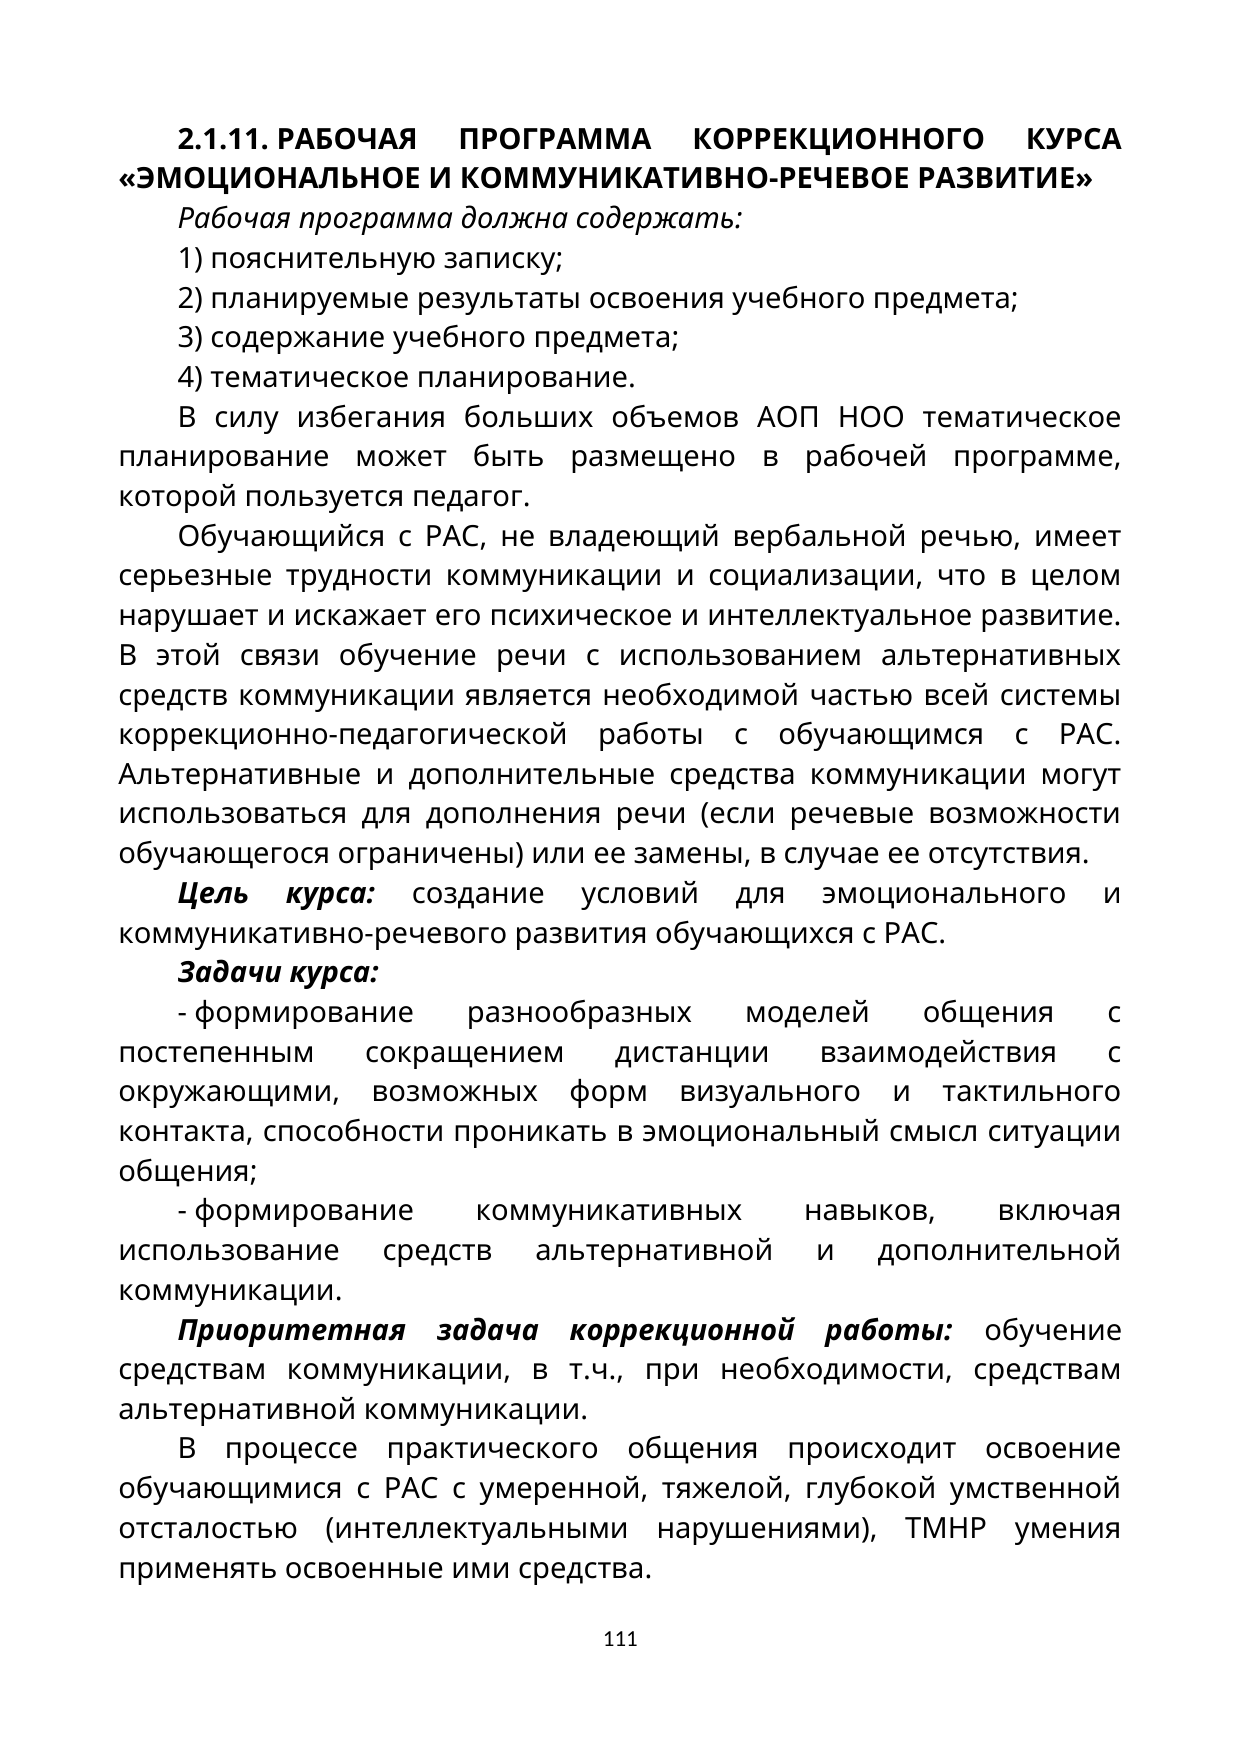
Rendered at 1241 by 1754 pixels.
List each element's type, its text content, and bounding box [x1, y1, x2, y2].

text В силу избегания больших объемов АОП НОО тематическое планирование может быть размещено в рабочей программе, которой пользуется педагог. [118, 396, 1122, 515]
text - формирование коммуникативных навыков, включая использование средств альтернативной и дополнительной коммуникации. [118, 1190, 1122, 1309]
text 2) планируемые результаты освоения учебного предмета; [118, 277, 1122, 317]
text Рабочая программа должна содержать: [118, 197, 1122, 237]
text Обучающийся с РАС, не владеющий вербальной речью, имеет серьезные трудности коммуникации и социализации, что в целом нарушает и искажает его психическое и интеллектуальное развитие. В этой связи обучение речи с использованием альтернативных средств коммуникации является необходимой частью всей системы коррекционно-педагогической работы с обучающимся с РАС. Альтернативные и дополнительные средства коммуникации могут использоваться для дополнения речи (если речевые возможности обучающегося ограничены) или ее замены, в случае ее отсутствия. [118, 515, 1122, 872]
text Задачи курса: [118, 952, 1122, 991]
text 4) тематическое планирование. [118, 356, 1122, 396]
text Приоритетная задача коррекционной работы: обучение средствам коммуникации, в т.ч., при необходимости, средствам альтернативной коммуникации. [118, 1309, 1122, 1428]
text В процессе практического общения происходит освоение обучающимися с РАС с умеренной, тяжелой, глубокой умственной отсталостью (интеллектуальными нарушениями), ТМНР умения применять освоенные ими средства. [118, 1428, 1122, 1587]
text - формирование разнообразных моделей общения с постепенным сокращением дистанции взаимодействия с окружающими, возможных форм визуального и тактильного контакта, способности проникать в эмоциональный смысл ситуации общения; [118, 991, 1122, 1190]
text 2.1.11. РАБОЧАЯ ПРОГРАММА КОРРЕКЦИОННОГО КУРСА «ЭМОЦИОНАЛЬНОЕ И КОММУНИКАТИВНО-РЕЧЕВОЕ РАЗВИТИЕ» [118, 118, 1122, 197]
text 3) содержание учебного предмета; [118, 317, 1122, 356]
text 1) пояснительную записку; [118, 237, 1122, 277]
text Цель курса: создание условий для эмоционального и коммуникативно-речевого развития обучающихся с РАС. [118, 872, 1122, 952]
